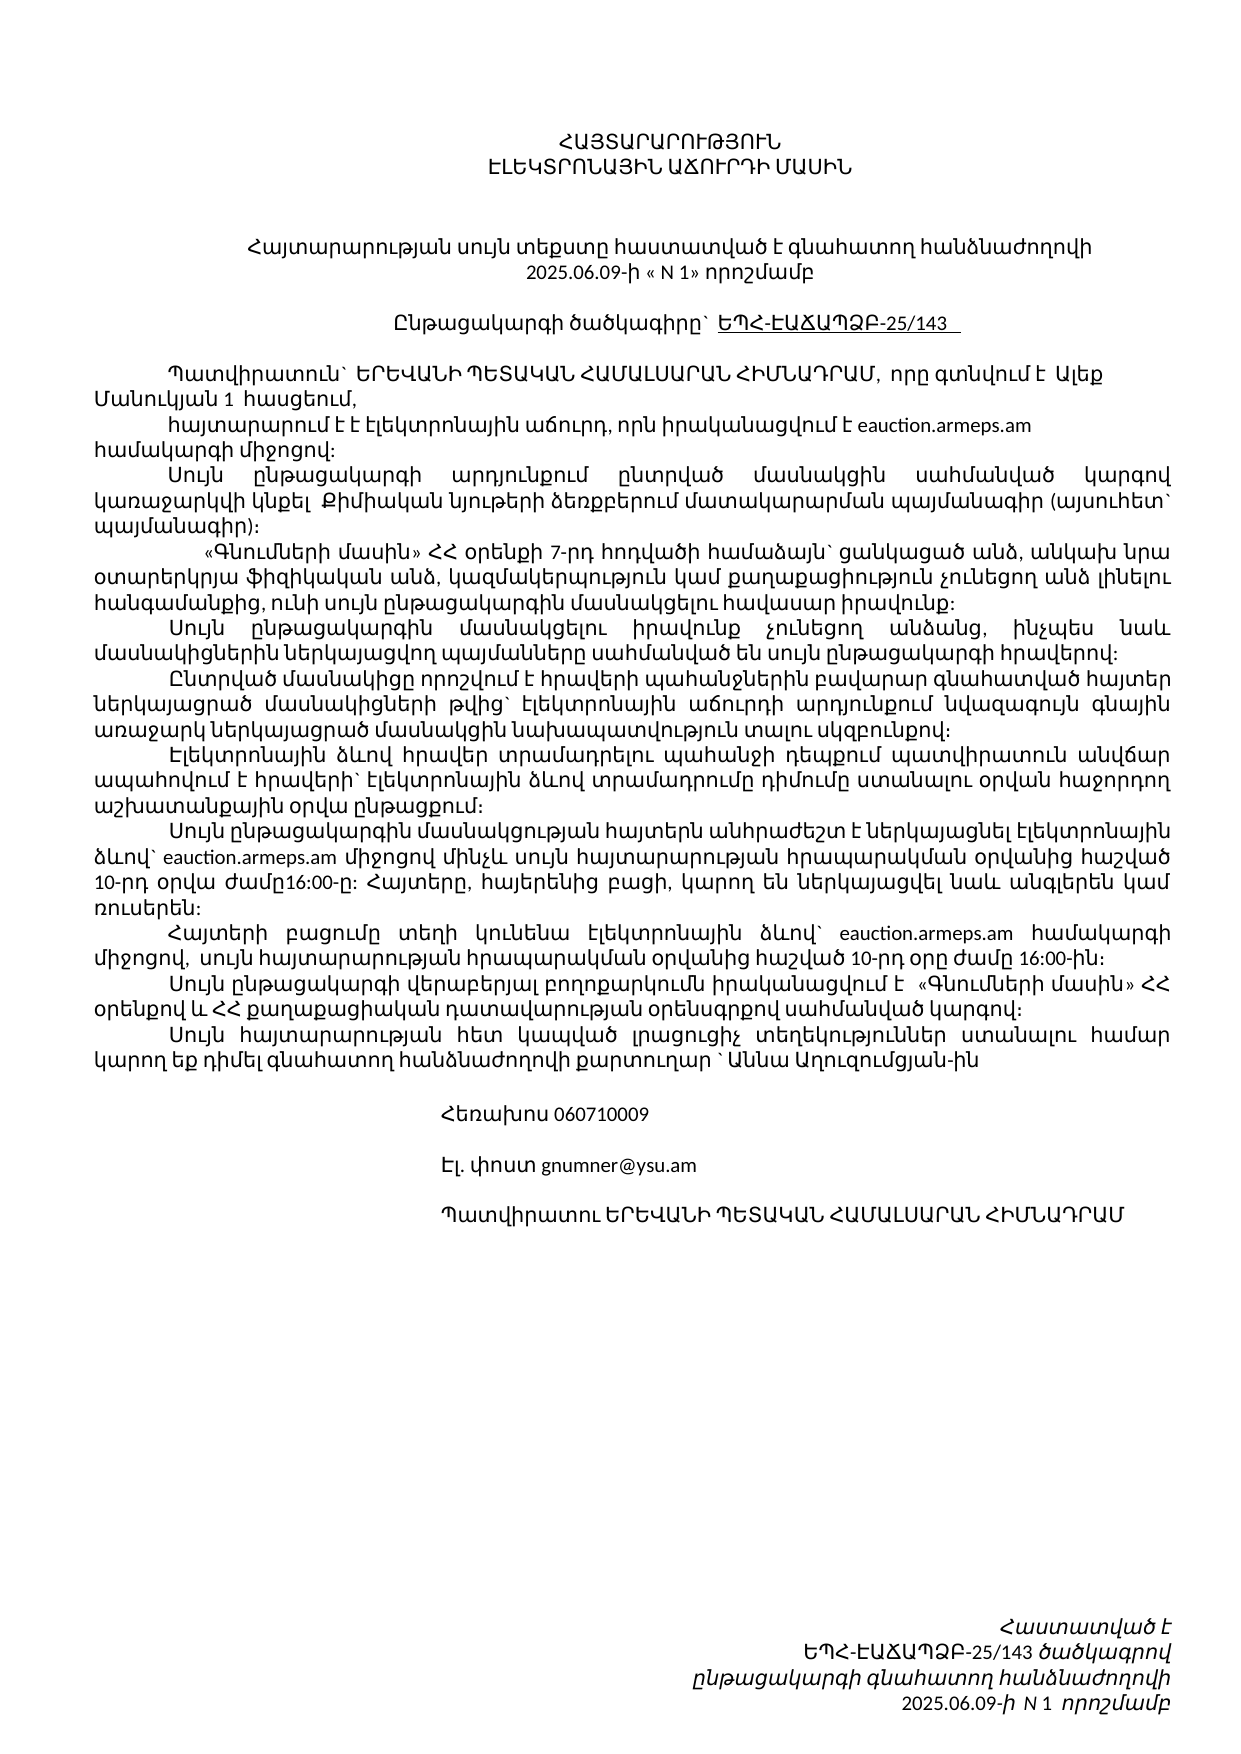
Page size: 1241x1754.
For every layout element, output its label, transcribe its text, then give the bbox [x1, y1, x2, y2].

text Հայտարարության սույն տեքստը հաստատված է գնահատող հանձնաժողովի [94, 234, 1171, 259]
text 2025.06.09 -ի « N 1» որոշմամբ [94, 259, 1171, 285]
text Հեռախոս 060710009 [94, 1101, 1171, 1126]
text Պատվիրատուն` ԵՐԵՎԱՆԻ ՊԵՏԱԿԱՆ ՀԱՄԱԼՍԱՐԱՆ ՀԻՄՆԱԴՐԱՄ, որը գտնվում է Ալեք Մանուկյան 1 հասցեում, [94, 361, 1171, 412]
text Էլ. փոստ gnumner@ysu.am [94, 1152, 1171, 1177]
text 2025.06.09 -ի N 1 որոշմամբ [94, 1690, 1171, 1716]
text Սույն ընթացակարգին մասնակցության հայտերն անհրաժեշտ է ներկայացնել էլեկտրոնային ձևով` eauction.armeps.am միջոցով մինչև սույն հայտարարության հրապարակման օրվանից հաշված 10-րդ օրվա ժամը16:00-ը: Հայտերը, հայերենից բացի, կարող են ներկայացվել նաև անգլերեն կամ ռուսերեն: [94, 818, 1171, 920]
text Սույն ընթացակարգի արդյունքում ընտրված մասնակցին սահմանված կարգով կառաջարկվի կնքել Քիմիական նյութերի ձեռքբերում մատակարարման պայմանագիր (այսուհետ` պայմանագիր)։ [94, 463, 1171, 539]
text Ընտրված մասնակիցը որոշվում է հրավերի պահանջներին բավարար գնահատված հայտեր ներկայացրած մասնակիցների թվից` էլեկտրոնային աճուրդի արդյունքում նվազագույն գնային առաջարկ ներկայացրած մասնակցին նախապատվություն տալու սկզբունքով։ [94, 666, 1171, 742]
text ԵՊՀ-ԷԱՃԱՊՁԲ-25/143 ծածկագրով [94, 1639, 1171, 1665]
text Պատվիրատու ԵՐԵՎԱՆԻ ՊԵՏԱԿԱՆ ՀԱՄԱԼՍԱՐԱՆ ՀԻՄՆԱԴՐԱՄ [94, 1203, 1171, 1228]
text Հայտերի բացումը տեղի կունենա էլեկտրոնային ձևով` eauction.armeps.am համակարգի միջոցով, սույն հայտարարության հրապարակման օրվանից հաշված 10-րդ օրը ժամը 16:00-ին։ [94, 920, 1171, 971]
text «Գնումների մասին» ՀՀ օրենքի 7-րդ հոդվածի համաձայն` ցանկացած անձ, անկախ նրա օտարերկրյա ֆիզիկական անձ, կազմակերպություն կամ քաղաքացիություն չունեցող անձ լինելու հանգամանքից, ունի սույն ընթացակարգին մասնակցելու հավասար իրավունք: [94, 539, 1171, 615]
text ընթացակարգի գնահատող հանձնաժողովի [94, 1665, 1171, 1690]
text Սույն հայտարարության հետ կապված լրացուցիչ տեղեկություններ ստանալու համար կարող եք դիմել գնահատող հանձնաժողովի քարտուղար ` Աննա Աղուզումցյան-ին [94, 1022, 1171, 1073]
text Հաստատված է [94, 1614, 1171, 1639]
text ՀԱՅՏԱՐԱՐՈՒԹՅՈՒՆ [94, 129, 1171, 154]
text Էլեկտրոնային ձևով հրավեր տրամադրելու պահանջի դեպքում պատվիրատուն անվճար ապահովում է հրավերի` էլեկտրոնային ձևով տրամադրումը դիմումը ստանալու օրվան հաջորդող աշխատանքային օրվա ընթացքում։ [94, 742, 1171, 818]
text Սույն ընթացակարգի վերաբերյալ բողոքարկումն իրականացվում է «Գնումների մասին» ՀՀ օրենքով և ՀՀ քաղաքացիական դատավարության օրենսգրքով սահմանված կարգով։ [94, 971, 1171, 1022]
text ԷԼԵԿՏՐՈՆԱՅԻՆ ԱՃՈՒՐԴԻ ՄԱՍԻՆ [94, 154, 1171, 180]
text Ընթացակարգի ծածկագիրը` ԵՊՀ-ԷԱՃԱՊՁԲ-25/143 [94, 310, 1171, 336]
text Սույն ընթացակարգին մասնակցելու իրավունք չունեցող անձանց, ինչպես նաև մասնակիցներին ներկայացվող պայմանները սահմանված են սույն ընթացակարգի հրավերով: [94, 615, 1171, 666]
text հայտարարում է է էլեկտրոնային աճուրդ, որն իրականացվում է eauction.armeps.am համակարգի միջոցով: [94, 412, 1171, 463]
